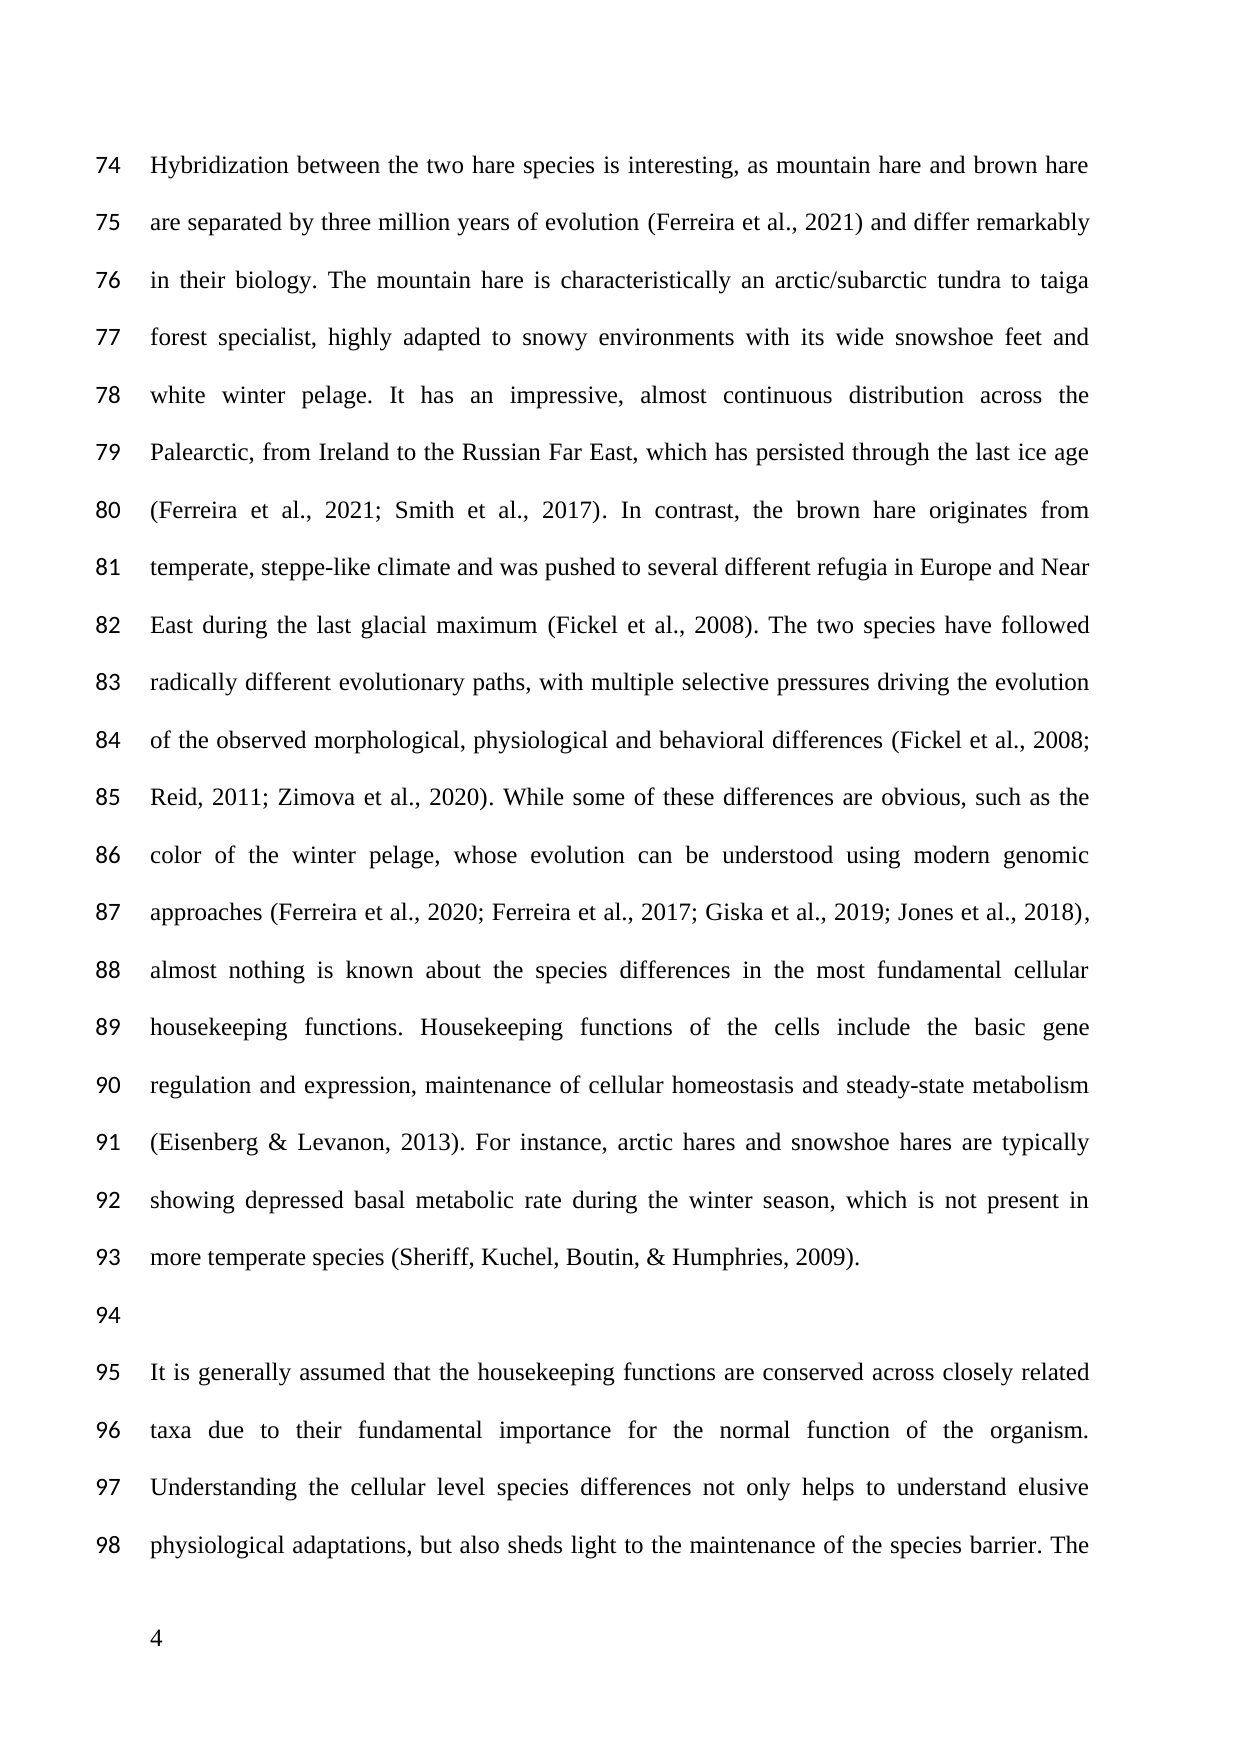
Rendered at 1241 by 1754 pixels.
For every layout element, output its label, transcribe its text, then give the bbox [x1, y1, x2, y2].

text Hybridization between the two hare species is interesting, as mountain hare and brown hare are separated by three million years of evolution (Ferreira et al., 2021) and differ remarkably in their biology. The mountain hare is characteristically an arctic/subarctic tundra to taiga forest specialist, highly adapted to snowy environments with its wide snowshoe feet and white winter pelage. It has an impressive, almost continuous distribution across the Palearctic, from Ireland to the Russian Far East, which has persisted through the last ice age (Ferreira et al., 2021; Smith et al., 2017). In contrast, the brown hare originates from temperate, steppe-like climate and was pushed to several different refugia in Europe and Near East during the last glacial maximum (Fickel et al., 2008). The two species have followed radically different evolutionary paths, with multiple selective pressures driving the evolution of the observed morphological, physiological and behavioral differences (Fickel et al., 2008; Reid, 2011; Zimova et al., 2020). While some of these differences are obvious, such as the color of the winter pelage, whose evolution can be understood using modern genomic approaches (Ferreira et al., 2020; Ferreira et al., 2017; Giska et al., 2019; Jones et al., 2018), almost nothing is known about the species differences in the most fundamental cellular housekeeping functions. Housekeeping functions of the cells include the basic gene regulation and expression, maintenance of cellular homeostasis and steady-state metabolism (Eisenberg & Levanon, 2013). For instance, arctic hares and snowshoe hares are typically showing depressed basal metabolic rate during the winter season, which is not present in more temperate species (Sheriff, Kuchel, Boutin, & Humphries, 2009). [150, 150, 1090, 1271]
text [150, 1357, 1090, 1559]
